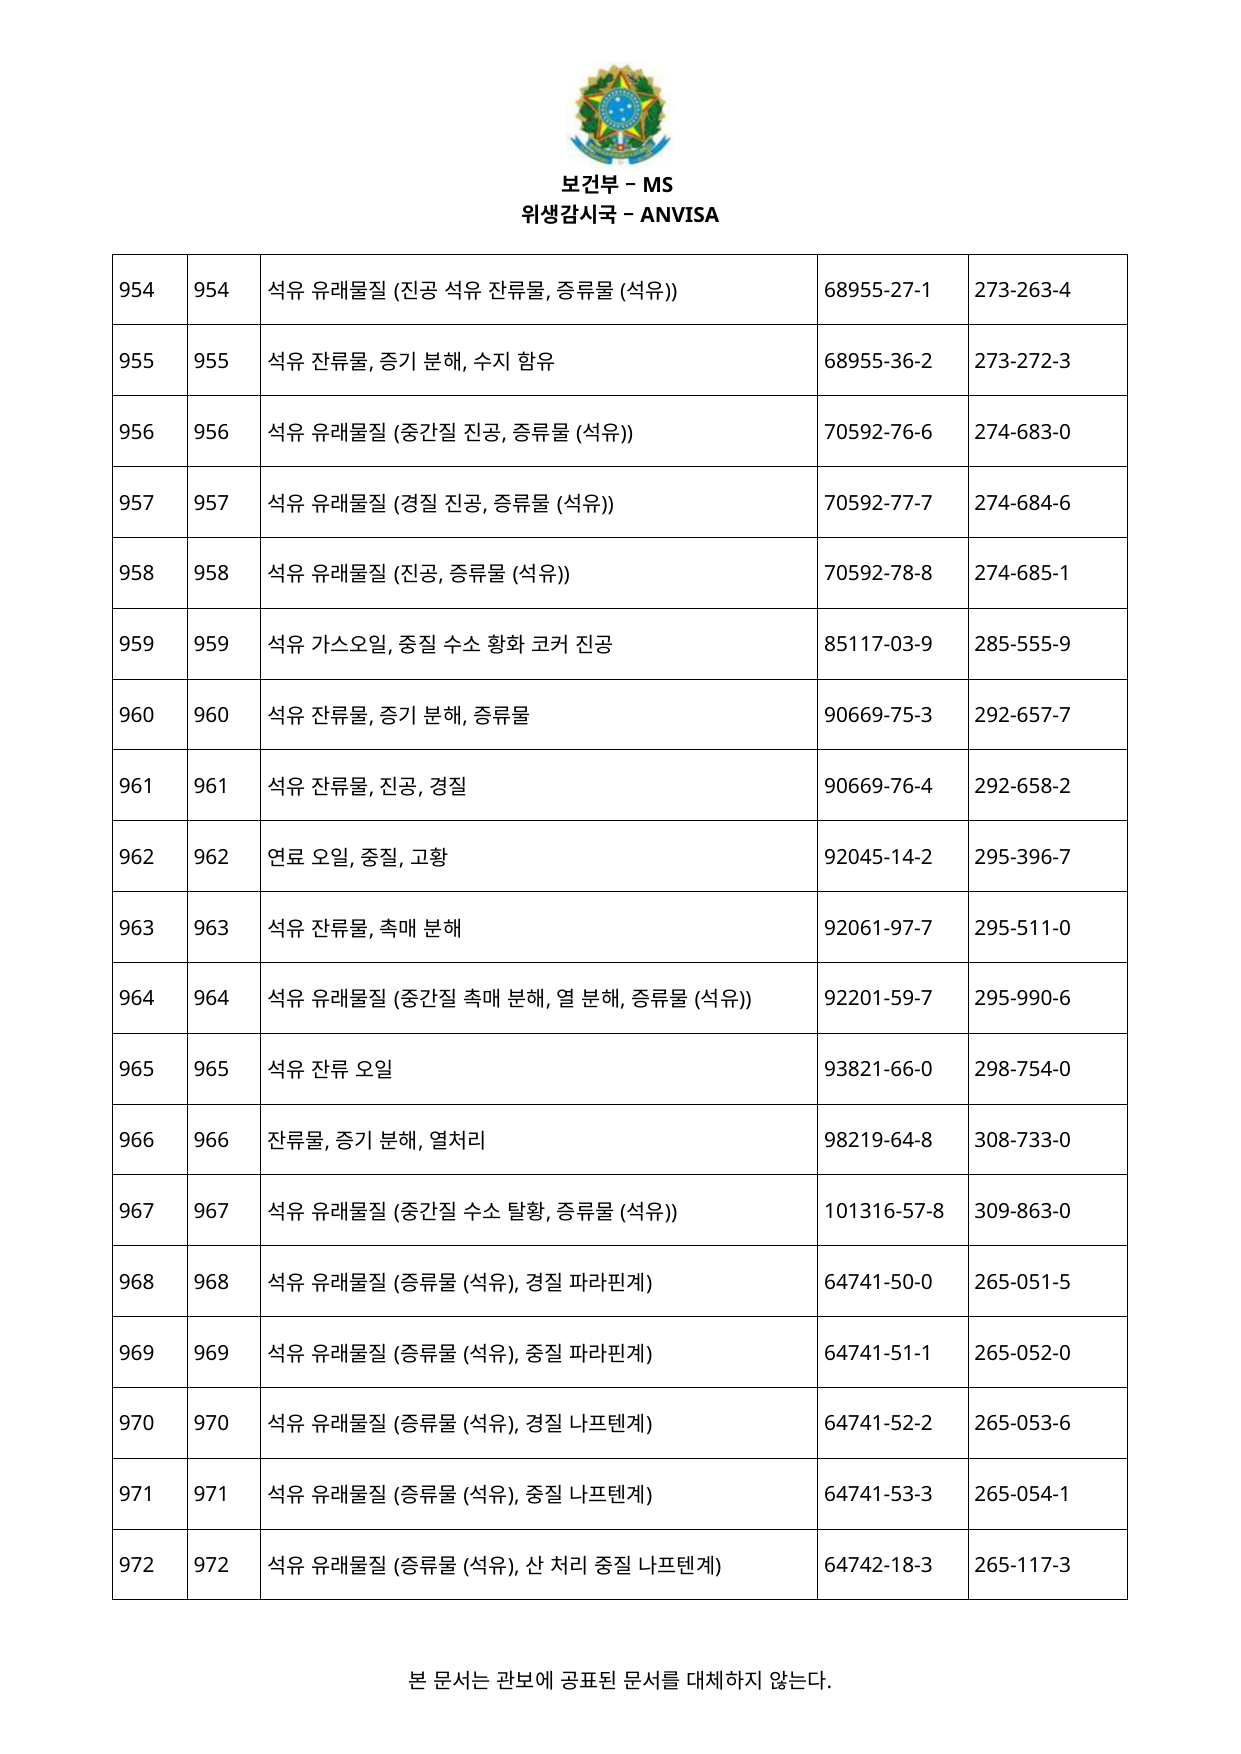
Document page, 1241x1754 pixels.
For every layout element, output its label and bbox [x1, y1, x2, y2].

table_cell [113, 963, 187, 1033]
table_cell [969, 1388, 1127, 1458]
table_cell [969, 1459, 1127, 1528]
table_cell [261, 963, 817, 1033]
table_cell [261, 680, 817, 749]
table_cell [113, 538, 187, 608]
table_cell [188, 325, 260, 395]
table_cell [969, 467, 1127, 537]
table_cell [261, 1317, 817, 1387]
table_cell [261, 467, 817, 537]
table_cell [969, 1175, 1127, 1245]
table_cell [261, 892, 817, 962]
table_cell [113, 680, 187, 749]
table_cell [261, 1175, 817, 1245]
picture [566, 61, 675, 168]
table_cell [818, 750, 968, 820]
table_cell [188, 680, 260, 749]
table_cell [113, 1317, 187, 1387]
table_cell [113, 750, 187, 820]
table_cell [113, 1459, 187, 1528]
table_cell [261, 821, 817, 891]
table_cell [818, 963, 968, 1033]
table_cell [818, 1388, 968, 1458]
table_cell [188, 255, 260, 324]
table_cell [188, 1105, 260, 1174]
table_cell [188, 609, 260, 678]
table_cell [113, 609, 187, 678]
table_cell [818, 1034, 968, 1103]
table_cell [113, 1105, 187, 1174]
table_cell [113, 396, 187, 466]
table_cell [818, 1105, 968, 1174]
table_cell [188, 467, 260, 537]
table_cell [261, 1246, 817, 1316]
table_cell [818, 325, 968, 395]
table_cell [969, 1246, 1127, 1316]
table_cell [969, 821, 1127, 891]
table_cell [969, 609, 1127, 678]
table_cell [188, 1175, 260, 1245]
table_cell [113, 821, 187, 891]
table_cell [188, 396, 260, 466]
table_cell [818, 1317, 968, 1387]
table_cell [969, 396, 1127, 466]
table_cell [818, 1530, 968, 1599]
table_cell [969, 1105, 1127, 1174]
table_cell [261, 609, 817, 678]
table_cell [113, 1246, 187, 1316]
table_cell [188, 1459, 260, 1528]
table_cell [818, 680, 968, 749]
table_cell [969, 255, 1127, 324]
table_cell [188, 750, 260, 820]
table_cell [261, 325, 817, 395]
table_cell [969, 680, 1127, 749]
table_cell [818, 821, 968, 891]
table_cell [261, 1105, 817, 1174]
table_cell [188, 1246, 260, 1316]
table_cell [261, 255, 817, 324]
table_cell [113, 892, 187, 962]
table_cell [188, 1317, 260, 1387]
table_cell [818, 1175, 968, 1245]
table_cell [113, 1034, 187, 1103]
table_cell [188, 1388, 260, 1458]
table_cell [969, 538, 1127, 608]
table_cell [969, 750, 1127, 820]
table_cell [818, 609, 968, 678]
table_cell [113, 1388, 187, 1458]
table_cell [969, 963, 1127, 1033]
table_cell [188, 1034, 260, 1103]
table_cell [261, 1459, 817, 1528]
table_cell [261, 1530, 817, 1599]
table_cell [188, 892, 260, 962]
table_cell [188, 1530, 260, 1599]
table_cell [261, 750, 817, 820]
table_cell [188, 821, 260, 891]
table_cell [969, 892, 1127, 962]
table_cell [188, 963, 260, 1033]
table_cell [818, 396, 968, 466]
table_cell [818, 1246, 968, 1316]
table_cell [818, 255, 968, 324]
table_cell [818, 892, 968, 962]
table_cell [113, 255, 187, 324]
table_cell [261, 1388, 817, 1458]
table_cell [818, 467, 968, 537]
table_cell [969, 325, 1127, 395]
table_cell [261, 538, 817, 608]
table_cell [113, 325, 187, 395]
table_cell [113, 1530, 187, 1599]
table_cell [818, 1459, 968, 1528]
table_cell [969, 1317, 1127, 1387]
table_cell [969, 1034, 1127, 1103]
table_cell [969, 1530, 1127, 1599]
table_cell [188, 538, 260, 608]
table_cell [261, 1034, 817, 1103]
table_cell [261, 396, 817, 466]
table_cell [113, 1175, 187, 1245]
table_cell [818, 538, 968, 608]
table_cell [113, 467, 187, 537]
